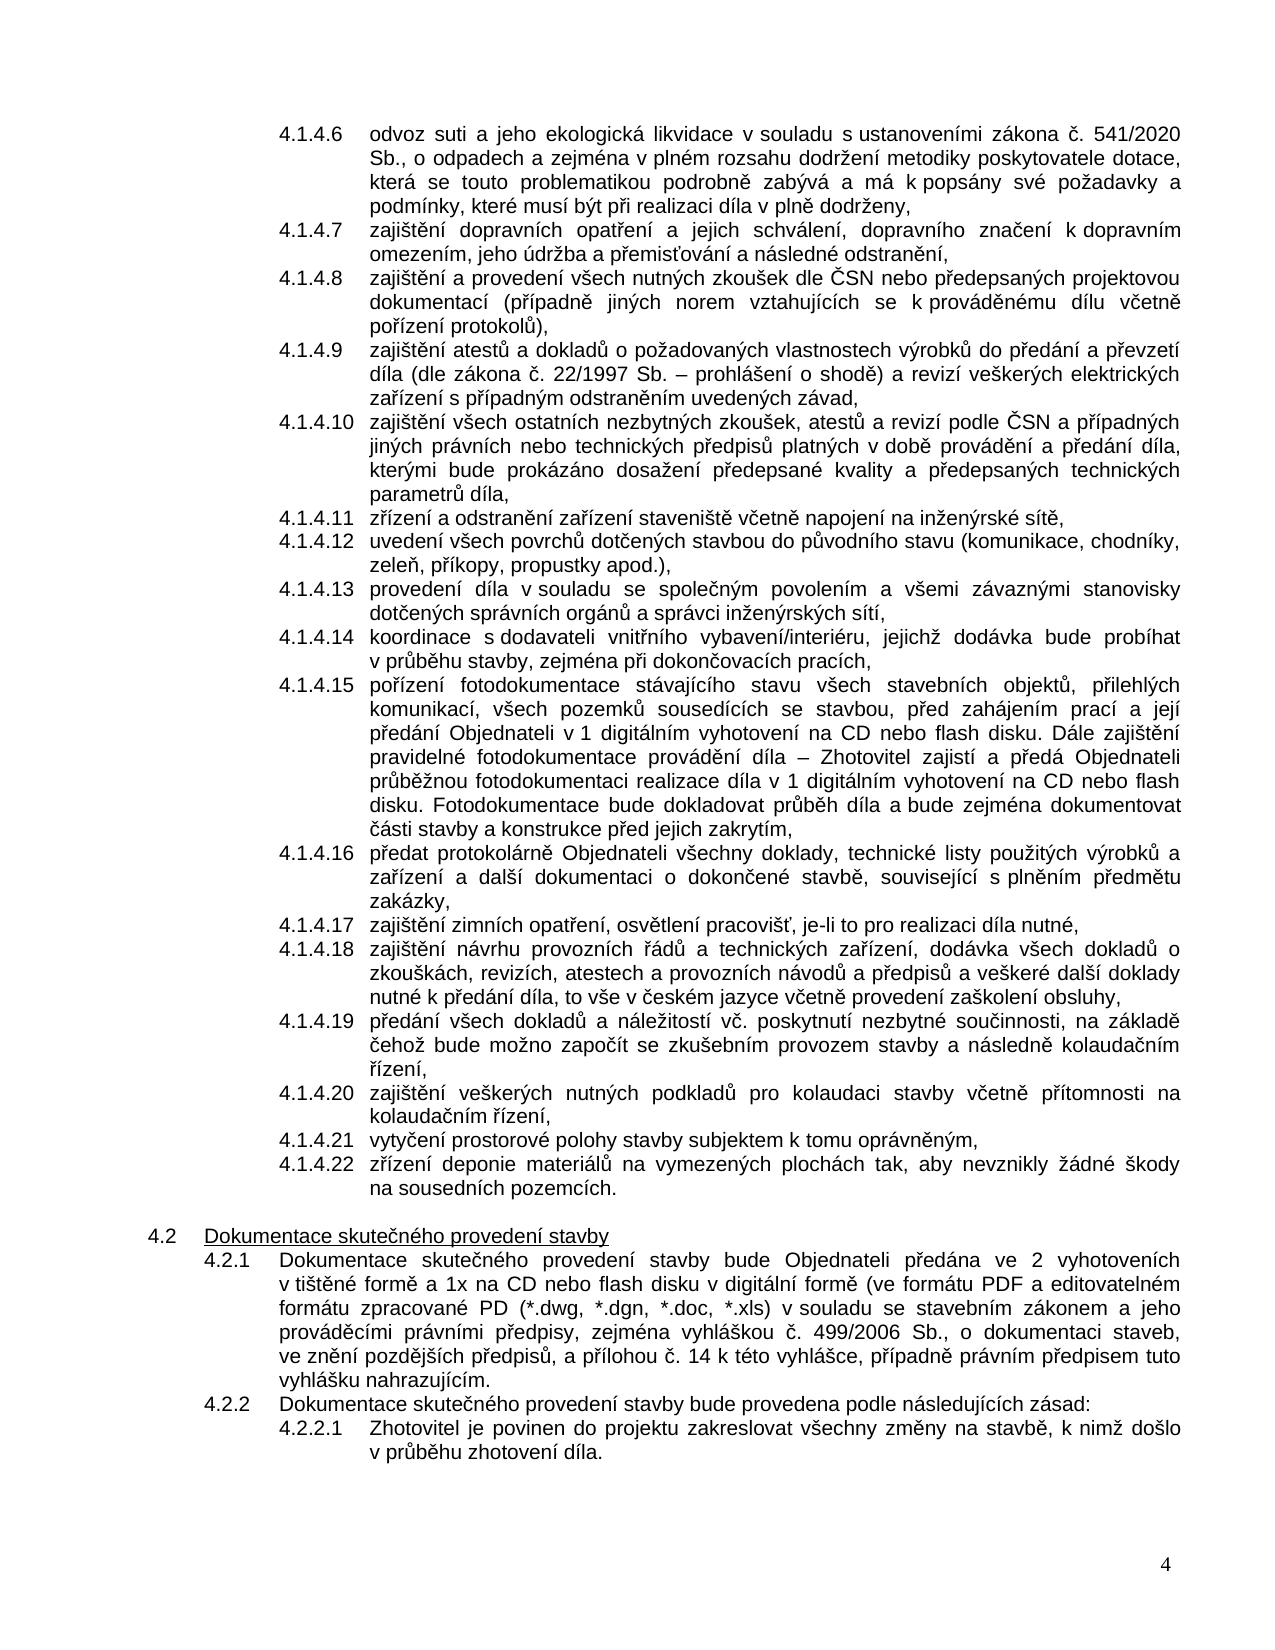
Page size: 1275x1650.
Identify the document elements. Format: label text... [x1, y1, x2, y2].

list Dokumentace skutečného provedení stavby bude Objednateli předána ve 2 vyhotoveních v tištěné formě a 1x na CD nebo flash disku v digitální formě (ve formátu PDF a editovatelném formátu zpracované PD (*.dwg, *.dgn, *.doc, *.xls) v souladu se stavebním zákonem a jeho prováděcími právními předpisy, zejména vyhláškou č. 499/2006 Sb., o dokumentaci staveb, ve znění pozdějších předpisů, a přílohou č. 14 k této vyhlášce, případně právním předpisem tuto vyhlášku nahrazujícím. [204, 1248, 1181, 1392]
list zajištění a provedení všech nutných zkoušek dle ČSN nebo předepsaných projektovou dokumentací (případně jiných norem vztahujících se k prováděnému dílu včetně pořízení protokolů), [279, 266, 1181, 338]
list provedení díla v souladu se společným povolením a všemi závaznými stanovisky dotčených správních orgánů a správci inženýrských sítí, [279, 577, 1181, 625]
list zajištění všech ostatních nezbytných zkoušek, atestů a revizí podle ČSN a případných jiných právních nebo technických předpisů platných v době provádění a předání díla, kterými bude prokázáno dosažení předepsané kvality a předepsaných technických parametrů díla, [279, 409, 1181, 505]
list odvoz suti a jeho ekologická likvidace v souladu s ustanoveními zákona č. 541/2020 Sb., o odpadech a zejména v plném rozsahu dodržení metodiky poskytovatele dotace, která se touto problematikou podrobně zabývá a má k popsány své požadavky a podmínky, které musí být při realizaci díla v plně dodrženy, [279, 122, 1181, 218]
list zajištění dopravních opatření a jejich schválení, dopravního značení k dopravním omezením, jeho údržba a přemisťování a následné odstranění, [279, 218, 1181, 266]
list uvedení všech povrchů dotčených stavbou do původního stavu (komunikace, chodníky, zeleň, příkopy, propustky apod.), [279, 529, 1181, 577]
list zajištění zimních opatření, osvětlení pracovišť, je-li to pro realizaci díla nutné, [279, 913, 1181, 937]
list pořízení fotodokumentace stávajícího stavu všech stavebních objektů, přilehlých komunikací, všech pozemků sousedících se stavbou, před zahájením prací a její předání Objednateli v 1 digitálním vyhotovení na CD nebo flash disku. Dále zajištění pravidelné fotodokumentace provádění díla – Zhotovitel zajistí a předá Objednateli průběžnou fotodokumentaci realizace díla v 1 digitálním vyhotovení na CD nebo flash disku. Fotodokumentace bude dokladovat průběh díla a bude zejména dokumentovat části stavby a konstrukce před jejich zakrytím, [279, 673, 1181, 841]
list zajištění atestů a dokladů o požadovaných vlastnostech výrobků do předání a převzetí díla (dle zákona č. 22/1997 Sb. – prohlášení o shodě) a revizí veškerých elektrických zařízení s případným odstraněním uvedených závad, [279, 338, 1181, 409]
list zajištění návrhu provozních řádů a technických zařízení, dodávka všech dokladů o zkouškách, revizích, atestech a provozních návodů a předpisů a veškeré další doklady nutné k předání díla, to vše v českém jazyce včetně provedení zaškolení obsluhy, [279, 937, 1181, 1008]
list koordinace s dodavateli vnitřního vybavení/interiéru, jejichž dodávka bude probíhat v průběhu stavby, zejména při dokončovacích pracích, [279, 625, 1181, 673]
list zřízení a odstranění zařízení staveniště včetně napojení na inženýrské sítě, [279, 505, 1181, 529]
list předání všech dokladů a náležitostí vč. poskytnutí nezbytné součinnosti, na základě čehož bude možno započít se zkušebním provozem stavby a následně kolaudačním řízení, [279, 1008, 1181, 1080]
list zajištění veškerých nutných podkladů pro kolaudaci stavby včetně přítomnosti na kolaudačním řízení, [279, 1080, 1181, 1128]
list Dokumentace skutečného provedení stavby bude provedena podle následujících zásad: [204, 1392, 1181, 1416]
list zřízení deponie materiálů na vymezených plochách tak, aby nevznikly žádné škody na sousedních pozemcích. [279, 1152, 1181, 1200]
list předat protokolárně Objednateli všechny doklady, technické listy použitých výrobků a zařízení a další dokumentaci o dokončené stavbě, související s plněním předmětu zakázky, [279, 841, 1181, 913]
list Zhotovitel je povinen do projektu zakreslovat všechny změny na stavbě, k nimž došlo v průběhu zhotovení díla. [279, 1416, 1181, 1464]
list Dokumentace skutečného provedení stavby [148, 1224, 1181, 1248]
list vytyčení prostorové polohy stavby subjektem k tomu oprávněným, [279, 1128, 1181, 1152]
